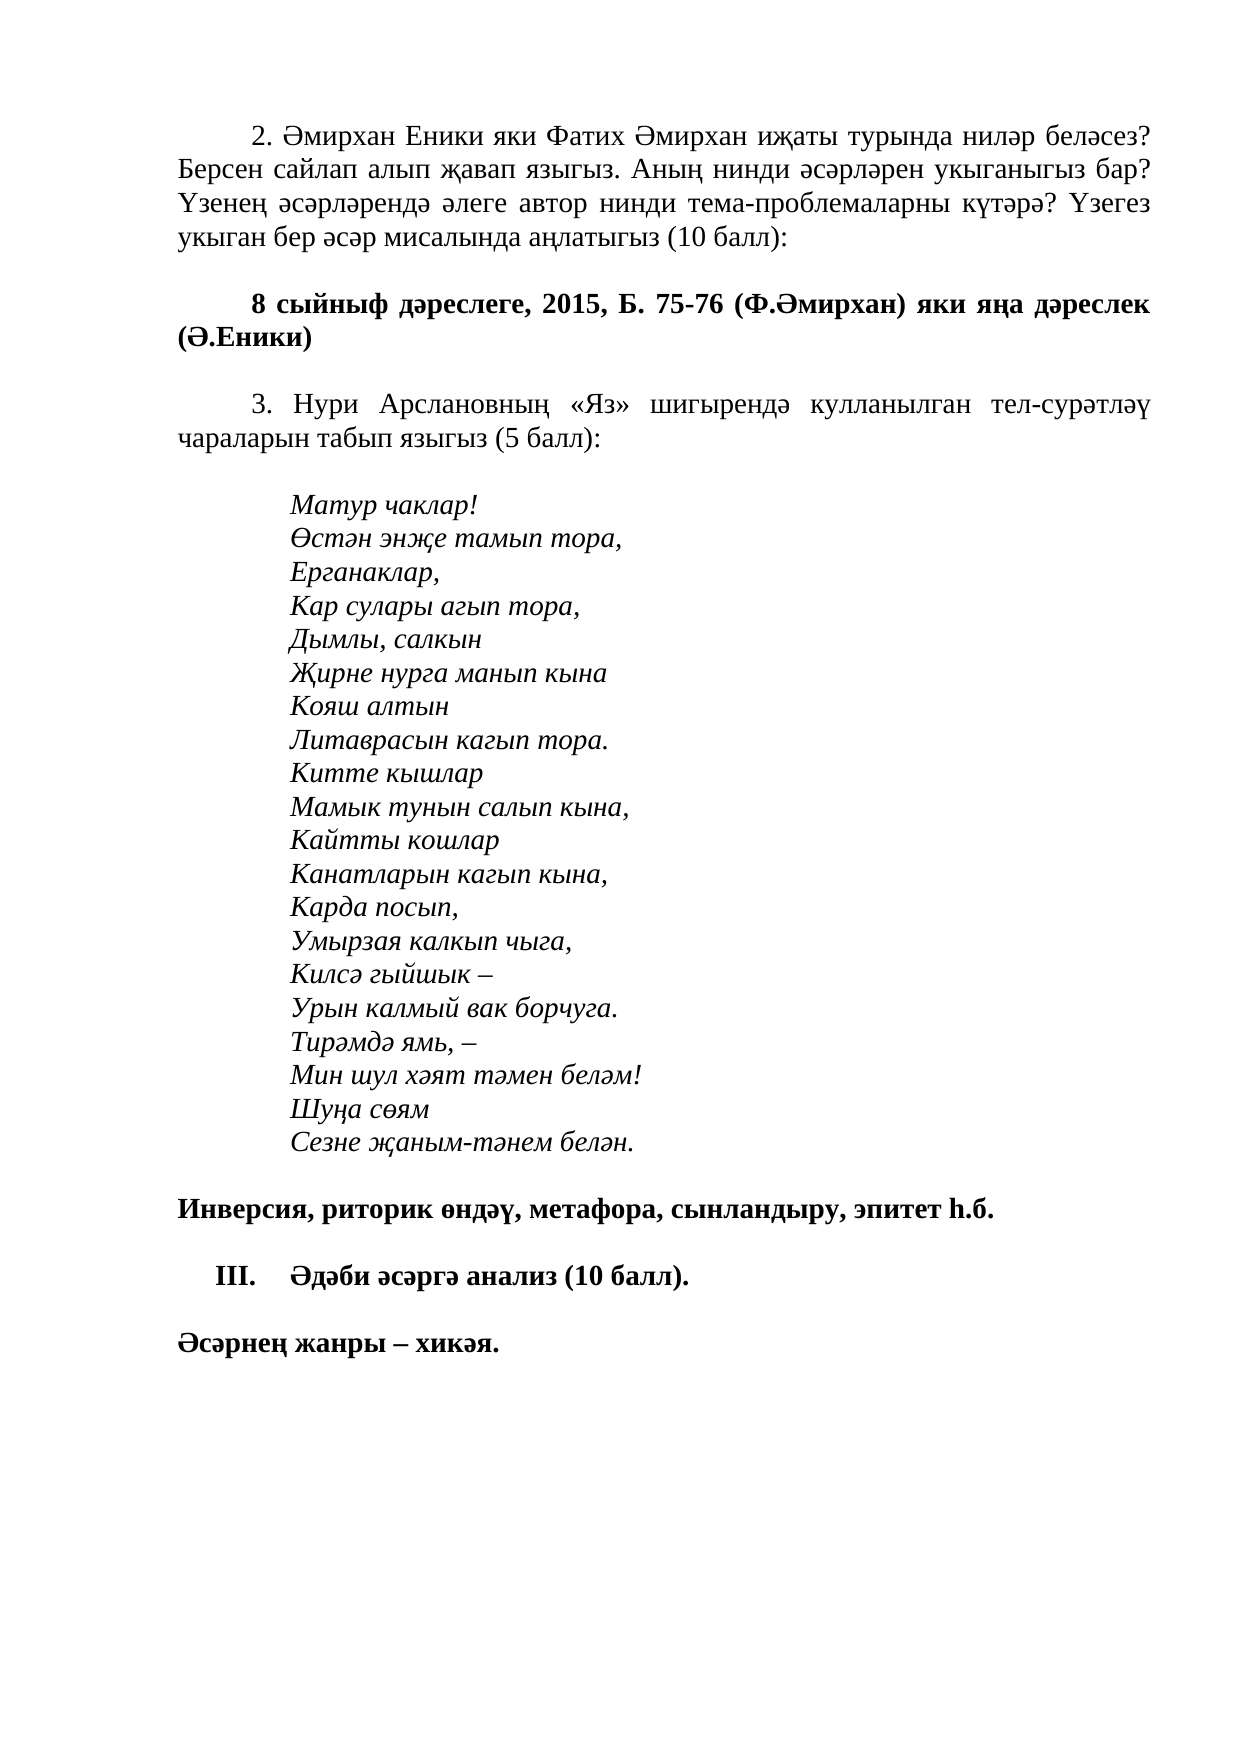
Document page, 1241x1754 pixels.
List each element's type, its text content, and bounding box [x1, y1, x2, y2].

list Ерганаклар, [290, 554, 1152, 588]
list Кайтты кошлар [290, 822, 1152, 856]
list Литаврасын кагып тора. [290, 722, 1152, 755]
list Умырзая калкып чыга, [290, 923, 1152, 957]
list Мамык тунын салып кына, [290, 789, 1152, 822]
list Өстән энҗе тамып тора, [290, 521, 1152, 554]
list Тирәмдә ямь, – [290, 1024, 1152, 1057]
list Кар сулары агып тора, [290, 588, 1152, 621]
list Китте кышлар [290, 755, 1152, 789]
list Сезне җаным-тәнем белән. [290, 1124, 1152, 1158]
list Шуңа сөям [290, 1091, 1152, 1124]
list Мин шул хәят тәмен беләм! [290, 1057, 1152, 1091]
list Җирне нурга манып кына [290, 655, 1152, 688]
list Килсә гыйшык – [290, 957, 1152, 990]
list Карда посып, [290, 889, 1152, 923]
list 3. Нури Арслановның «Яз» шигырендә кулланылган тел-сурәтләү чараларын табып языгыз (5 балл): [177, 386, 1152, 453]
list Урын калмый вак борчуга. [290, 990, 1152, 1024]
list 8 сыйныф дәреслеге, 2015, Б. 75-76 (Ф.Әмирхан) яки яңа дәреслек (Ә.Еники) [177, 286, 1152, 353]
list Әдәби әсәргә анализ (10 балл). [215, 1258, 1152, 1292]
text Инверсия, риторик өндәү, метафора, сынландыру, эпитет һ.б. [177, 1191, 1152, 1225]
list Матур чаклар! [290, 487, 1152, 521]
list Дымлы, салкын [290, 621, 1152, 655]
list Канатларын кагып кына, [290, 856, 1152, 889]
list 2. Әмирхан Еники яки Фатих Әмирхан иҗаты турында ниләр беләсез? Берсен сайлап алып җавап языгыз. Аның нинди әсәрләрен укыганыгыз бар? Үзенең әсәрләрендә әлеге автор нинди тема-проблемаларны күтәрә? Үзегез укыган бер әсәр мисалында аңлатыгыз (10 балл): [177, 118, 1152, 252]
list Кояш алтын [290, 688, 1152, 722]
text Әсәрнең жанры – хикәя. [177, 1326, 1152, 1359]
